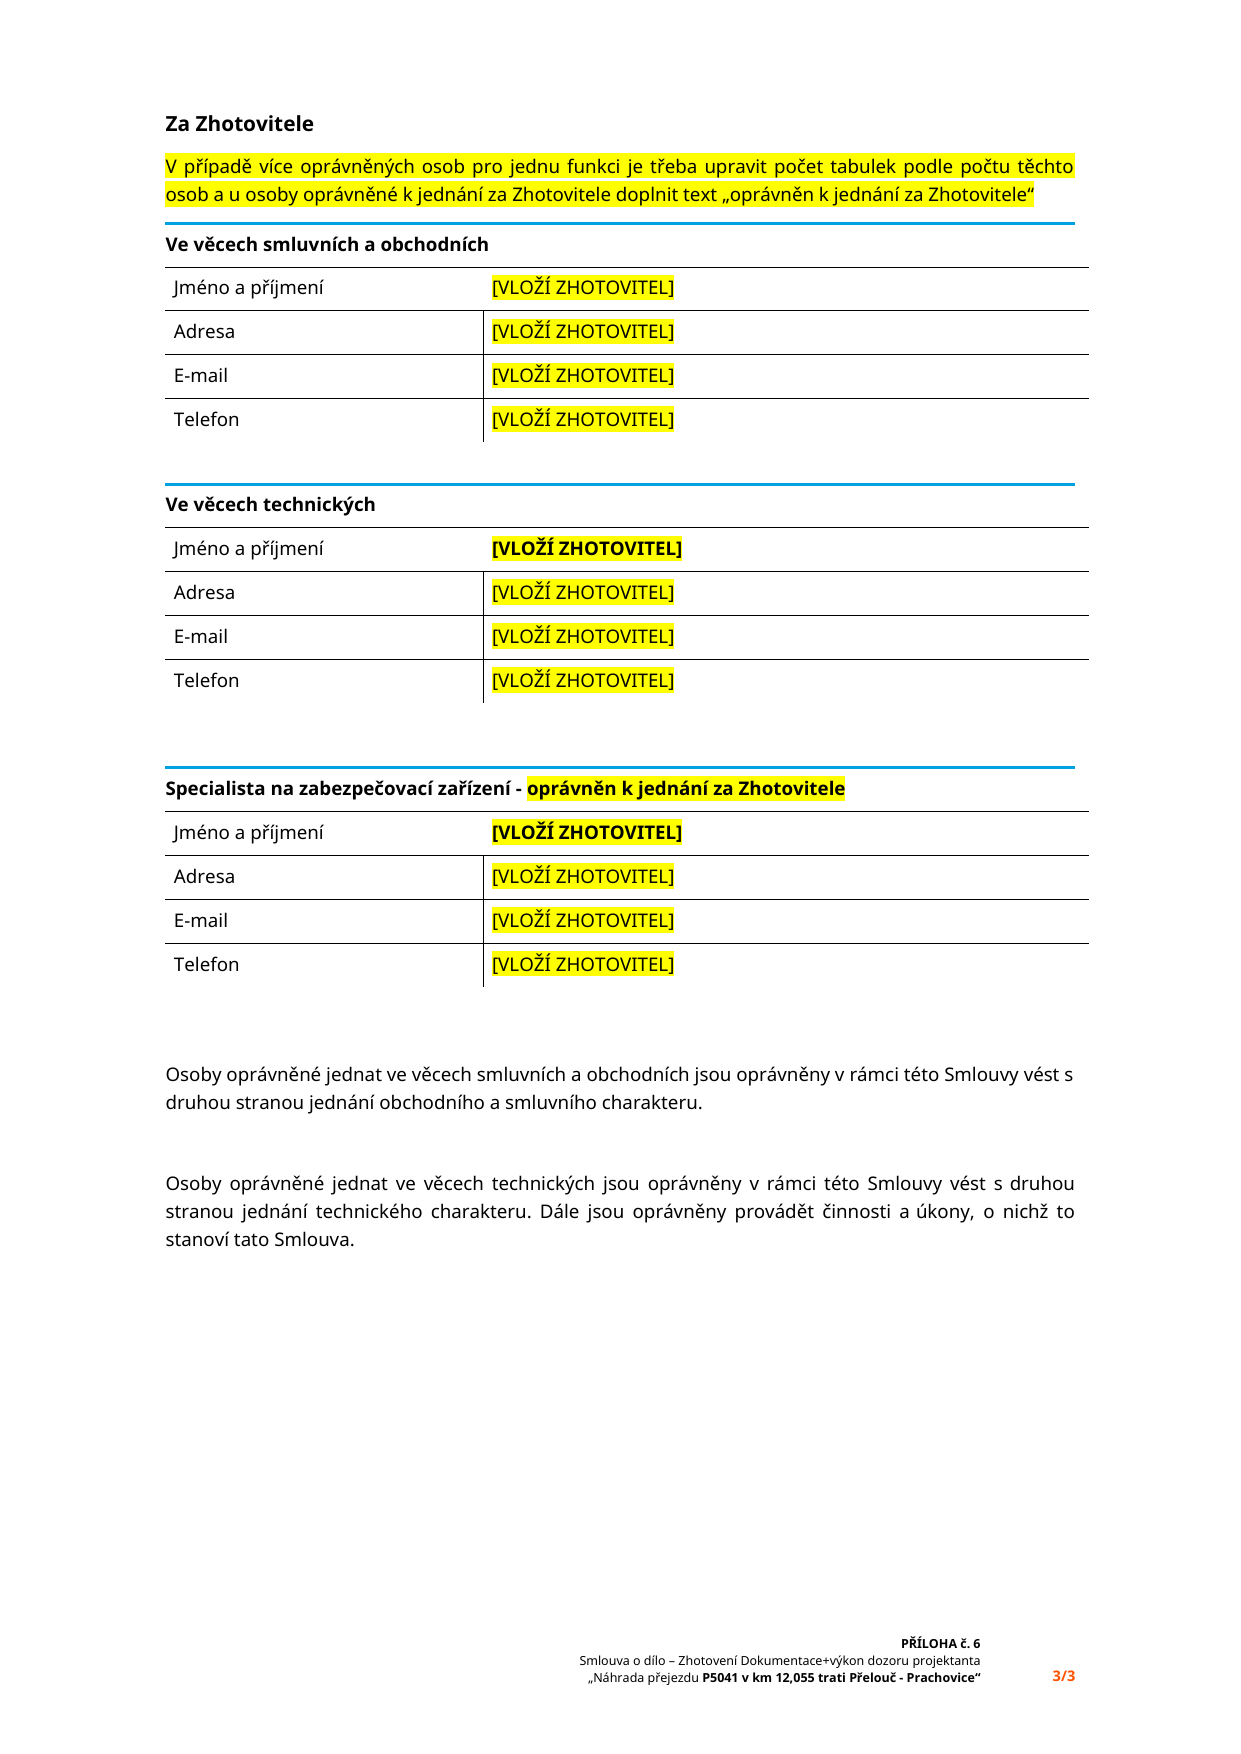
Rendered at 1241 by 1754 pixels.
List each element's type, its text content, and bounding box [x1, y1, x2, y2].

table_cell [VLOŽÍ ZHOTOVITEL] [484, 660, 1089, 703]
table_header [VLOŽÍ ZHOTOVITEL] [484, 528, 1089, 571]
table_cell [VLOŽÍ ZHOTOVITEL] [484, 900, 1089, 943]
table_cell Telefon [165, 944, 483, 987]
table_cell [VLOŽÍ ZHOTOVITEL] [484, 616, 1089, 659]
table_cell E-mail [165, 616, 483, 659]
table_cell E-mail [165, 355, 483, 398]
text Osoby oprávněné jednat ve věcech technických jsou oprávněny v rámci této Smlouvy vést s druhou stranou jednání technického charakteru. Dále jsou oprávněny provádět činnosti a úkony, o nichž to stanoví tato Smlouva. [165, 1170, 1075, 1252]
table_cell E-mail [165, 900, 483, 943]
table_cell Adresa [165, 856, 483, 899]
table_cell [VLOŽÍ ZHOTOVITEL] [484, 355, 1089, 398]
table_cell [VLOŽÍ ZHOTOVITEL] [484, 311, 1089, 354]
text Osoby oprávněné jednat ve věcech smluvních a obchodních jsou oprávněny v rámci této Smlouvy vést s druhou stranou jednání obchodního a smluvního charakteru. [165, 1061, 1075, 1114]
table_header Jméno a příjmení [165, 268, 484, 310]
text Ve věcech smluvních a obchodních [165, 225, 1075, 256]
table_cell [VLOŽÍ ZHOTOVITEL] [484, 572, 1089, 615]
text Specialista na zabezpečovací zařízení - oprávněn k jednání za Zhotovitele [165, 769, 1075, 801]
table_header [VLOŽÍ ZHOTOVITEL] [484, 268, 1089, 310]
table_header Jméno a příjmení [165, 812, 484, 855]
table_cell Telefon [165, 399, 483, 442]
table_cell Telefon [165, 660, 483, 703]
table_header [VLOŽÍ ZHOTOVITEL] [484, 812, 1089, 855]
text Ve věcech technických [165, 486, 1075, 517]
table_cell Adresa [165, 311, 483, 354]
table_header Jméno a příjmení [165, 528, 484, 571]
table_cell Adresa [165, 572, 483, 615]
table_cell [VLOŽÍ ZHOTOVITEL] [484, 856, 1089, 899]
table_cell [VLOŽÍ ZHOTOVITEL] [484, 399, 1089, 442]
text Za Zhotovitele [165, 109, 1075, 138]
table_cell [VLOŽÍ ZHOTOVITEL] [484, 944, 1089, 987]
text V případě více oprávněných osob pro jednu funkci je třeba upravit počet tabulek podle počtu těchto osob a u osoby oprávněné k jednání za Zhotovitele doplnit text „oprávněn k jednání za Zhotovitele“ [165, 178, 1075, 207]
